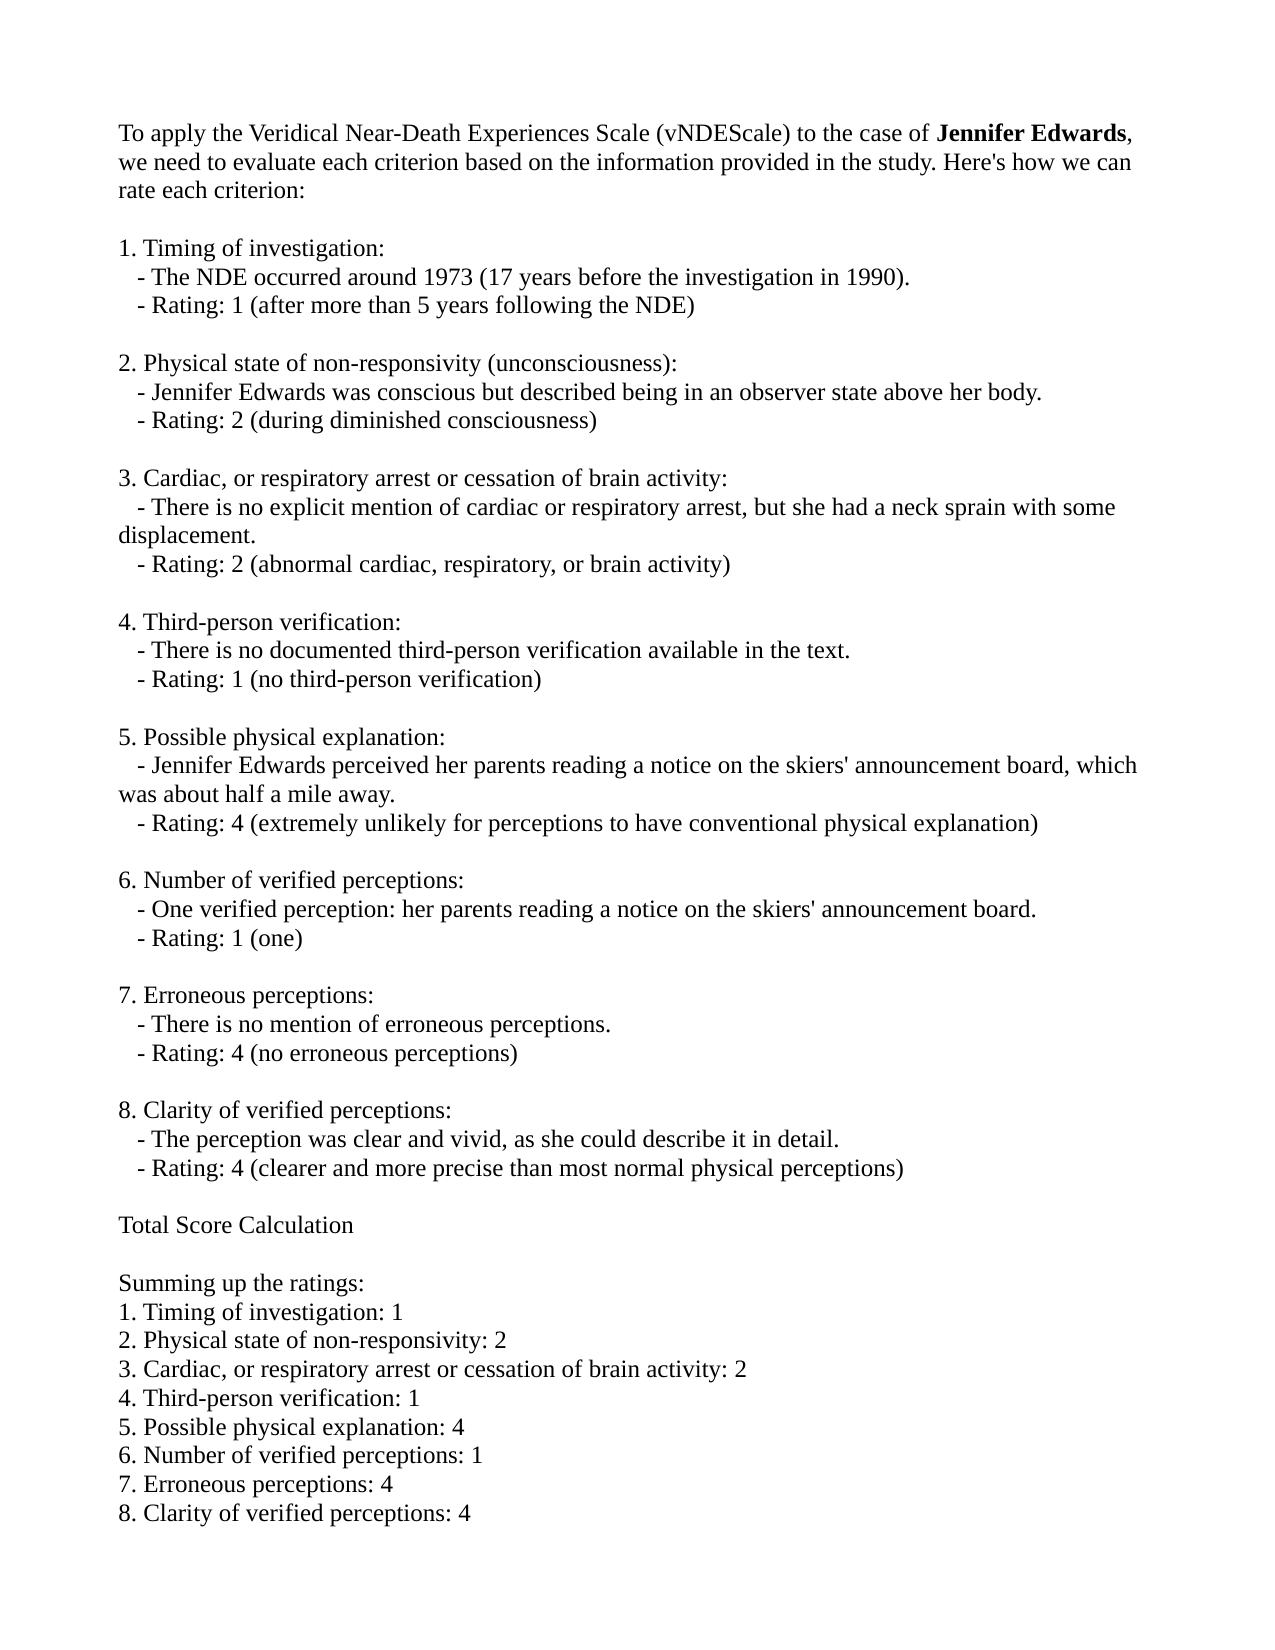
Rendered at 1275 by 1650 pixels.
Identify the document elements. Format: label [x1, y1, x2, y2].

text [118, 118, 1157, 1527]
